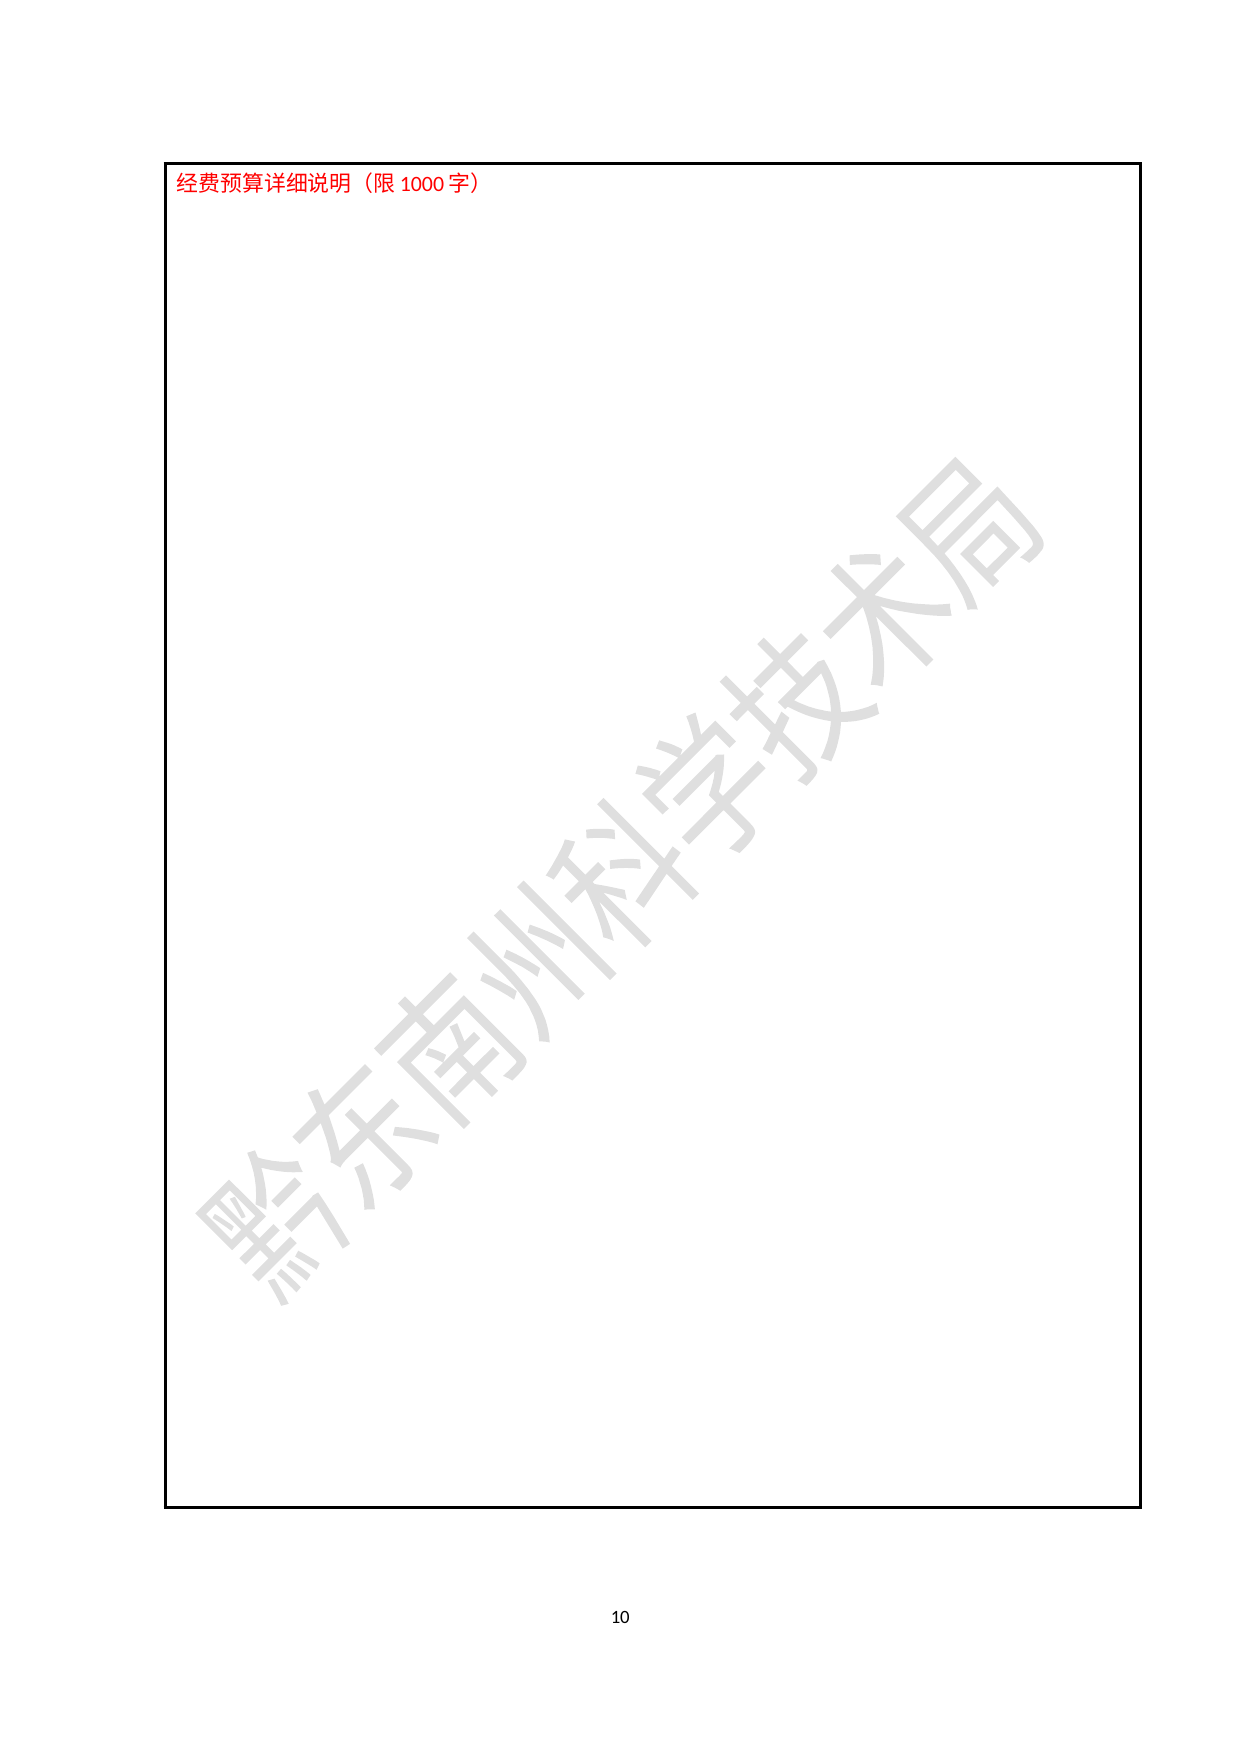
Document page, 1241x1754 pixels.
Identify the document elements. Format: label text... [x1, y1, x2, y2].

table_header 经费预算详细说明（限1000字） [167, 165, 1139, 1506]
